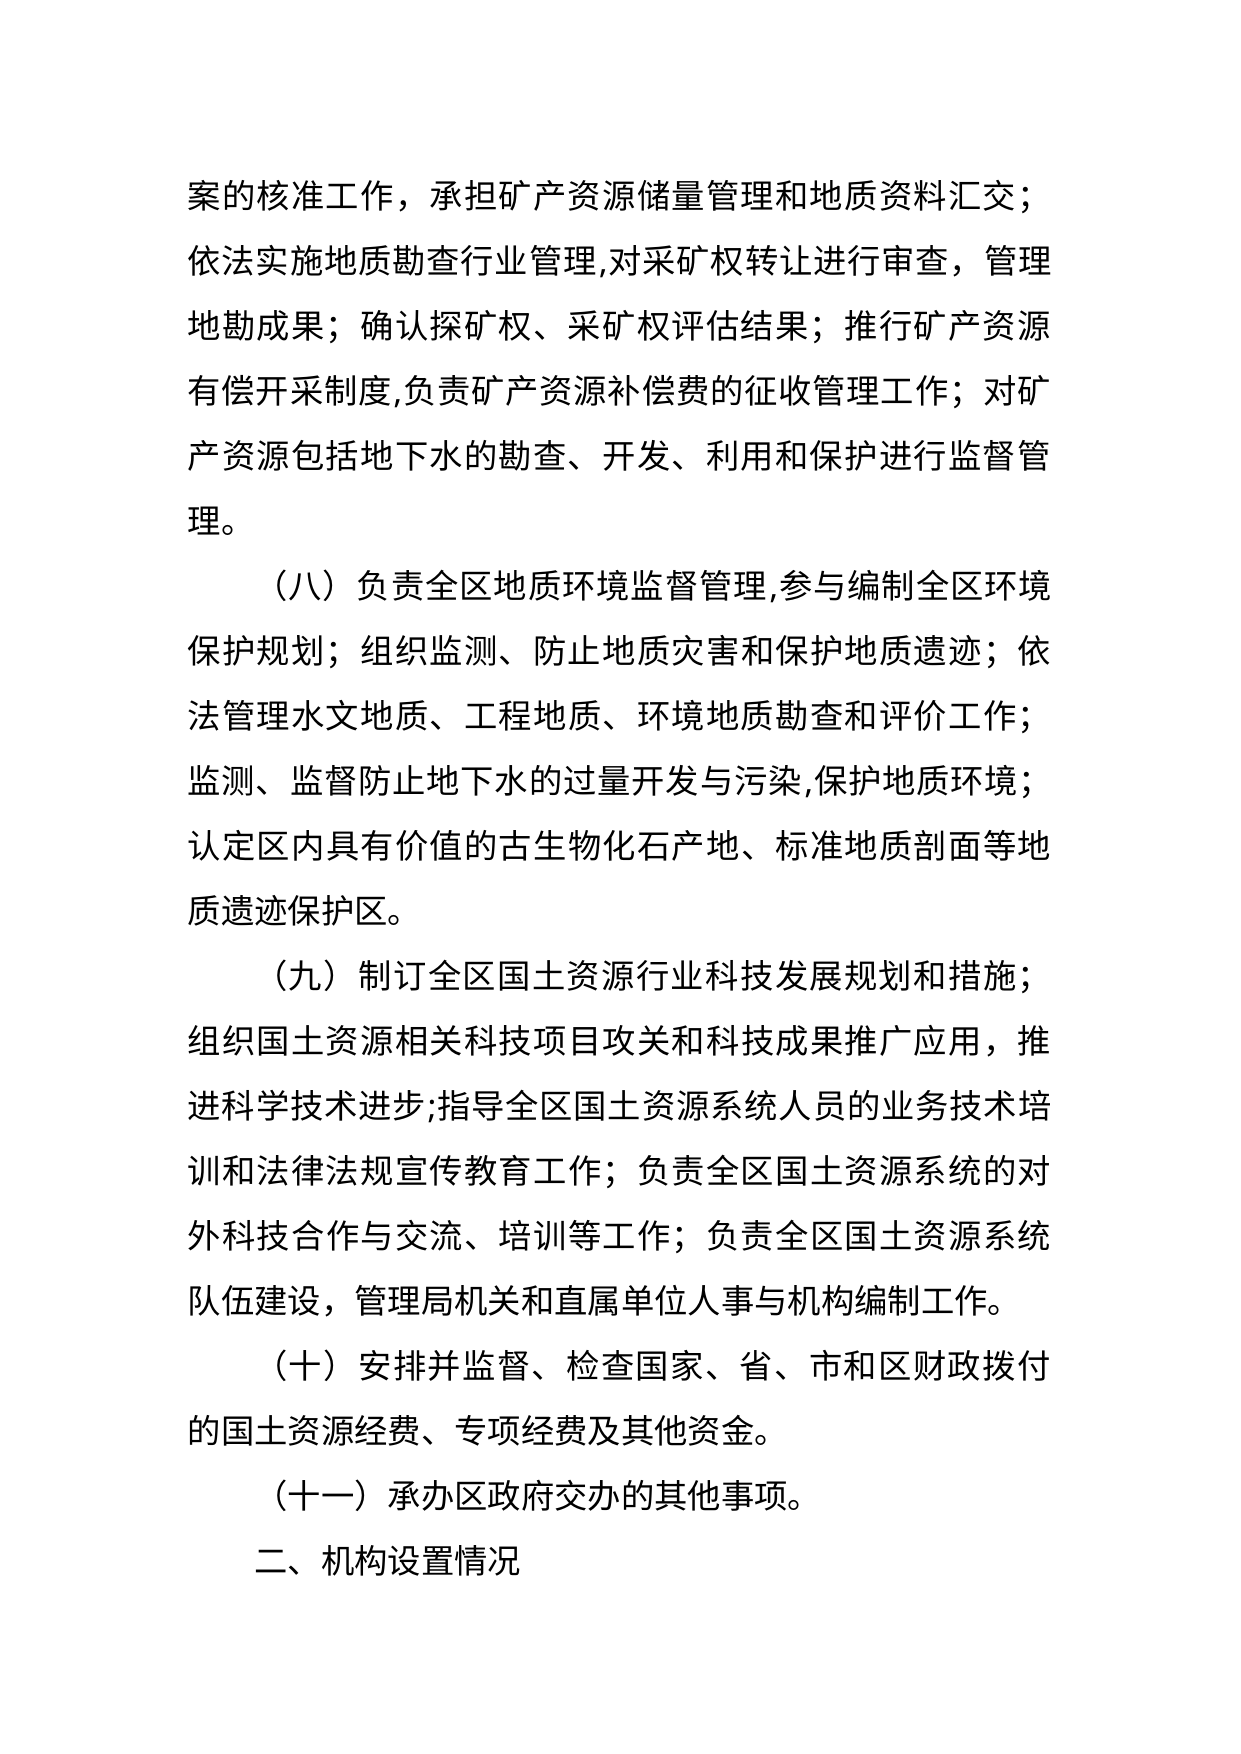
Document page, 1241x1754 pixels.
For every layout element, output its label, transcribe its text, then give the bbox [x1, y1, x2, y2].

text （十）安排并监督、检查国家、省、市和区财政拨付的国土资源经费、专项经费及其他资金。 [187, 1332, 1053, 1462]
text （九）制订全区国土资源行业科技发展规划和措施；组织国土资源相关科技项目攻关和科技成果推广应用，推进科学技术进步;指导全区国土资源系统人员的业务技术培训和法律法规宣传教育工作；负责全区国土资源系统的对外科技合作与交流、培训等工作；负责全区国土资源系统队伍建设，管理局机关和直属单位人事与机构编制工作。 [187, 942, 1053, 1332]
text （八）负责全区地质环境监督管理,参与编制全区环境保护规划；组织监测、防止地质灾害和保护地质遗迹；依法管理水文地质、工程地质、环境地质勘查和评价工作；监测、监督防止地下水的过量开发与污染,保护地质环境；认定区内具有价值的古生物化石产地、标准地质剖面等地质遗迹保护区。 [187, 552, 1053, 942]
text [187, 162, 1053, 552]
text （十一）承办区政府交办的其他事项。 [187, 1462, 1053, 1527]
text 二、机构设置情况 [187, 1527, 1053, 1592]
